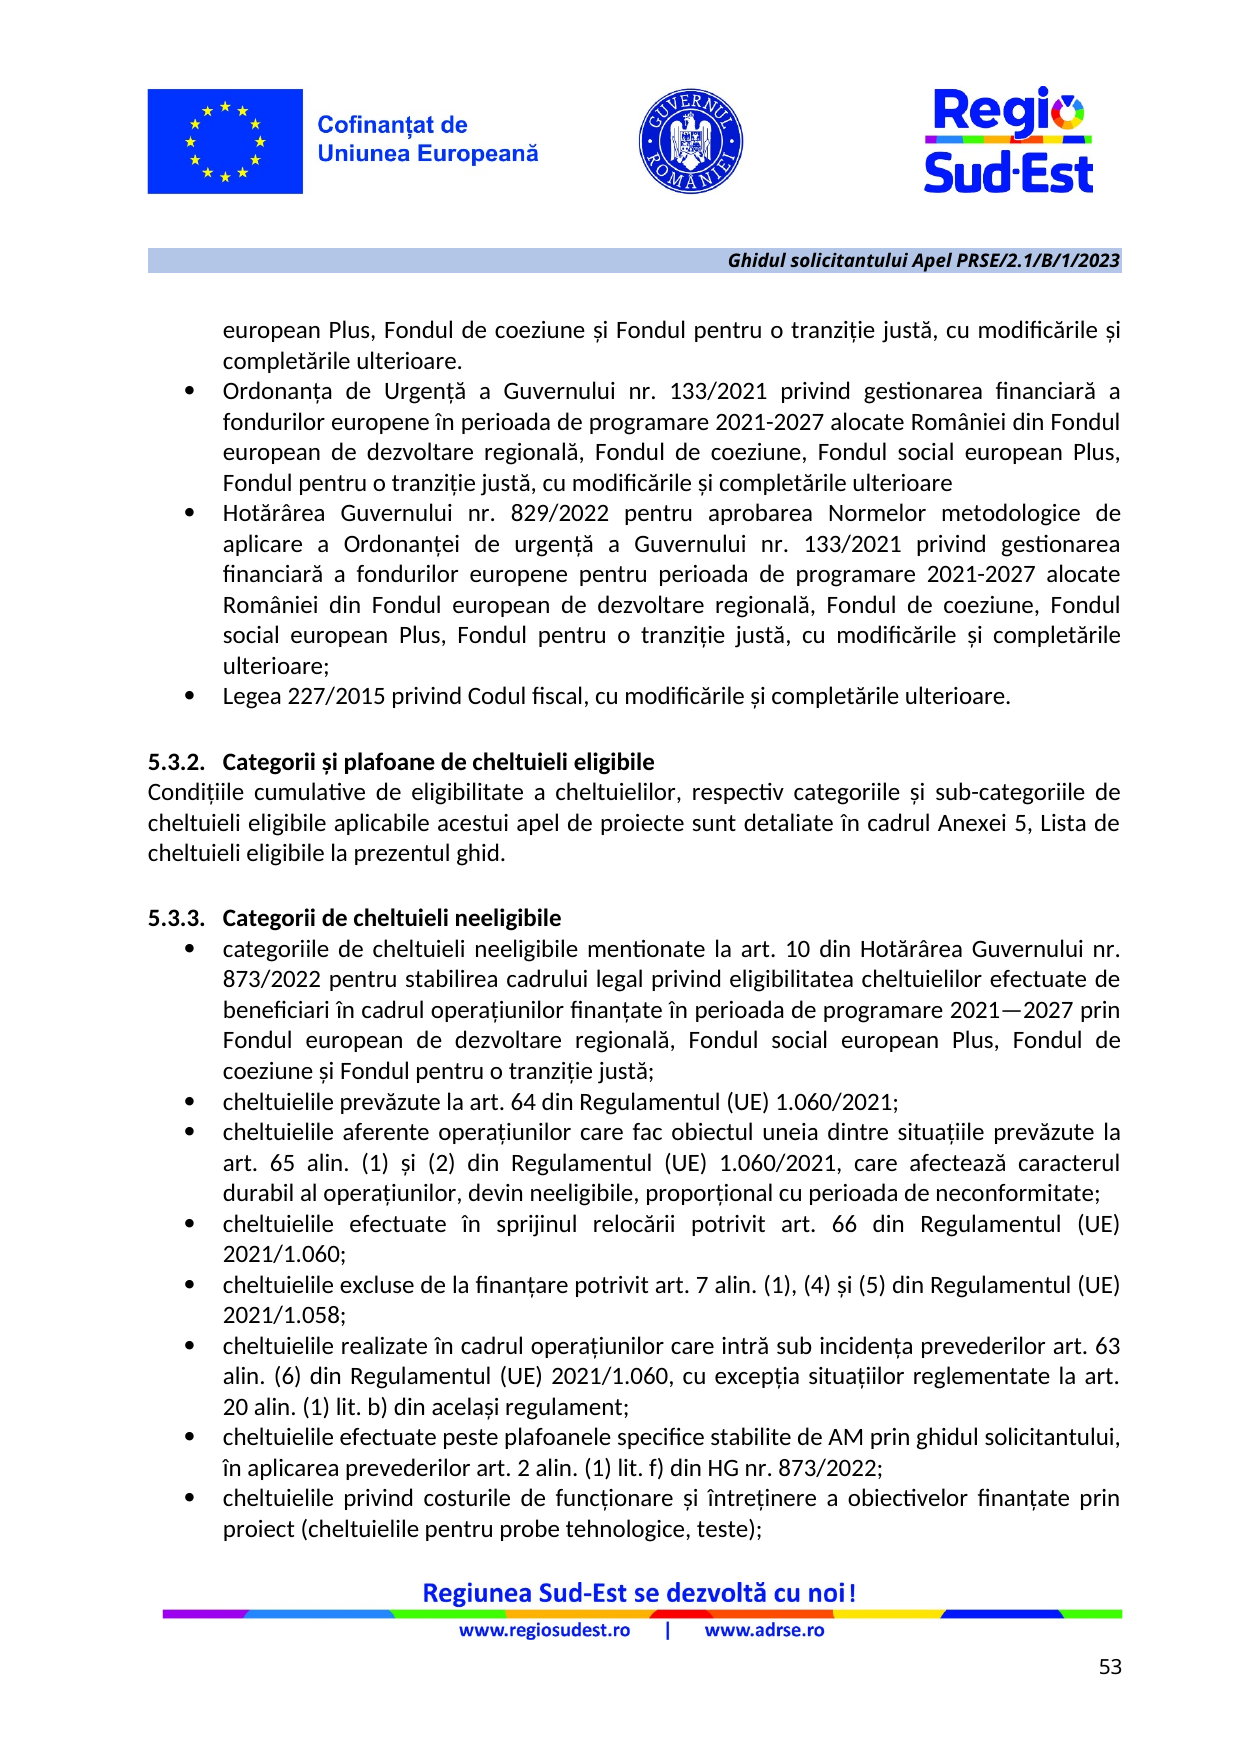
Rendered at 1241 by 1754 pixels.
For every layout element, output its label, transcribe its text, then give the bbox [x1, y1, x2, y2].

list cheltuielile prevăzute la art. 64 din Regulamentul (UE) 1.060/2021; [185, 1086, 1122, 1116]
list categoriile de cheltuieli neeligibile mentionate la art. 10 din Hotărârea Guvernului nr. 873/2022 pentru stabilirea cadrului legal privind eligibilitatea cheltuielilor efectuate de beneficiari în cadrul operațiunilor finanțate în perioada de programare 2021—2027 prin Fondul european de dezvoltare regională, Fondul social european Plus, Fondul de coeziune și Fondul pentru o tranziție justă; [185, 933, 1122, 1086]
list Hotărârea Guvernului nr. 829/2022 pentru aprobarea Normelor metodologice de aplicare a Ordonanței de urgență a Guvernului nr. 133/2021 privind gestionarea financiară a fondurilor europene pentru perioada de programare 2021-2027 alocate României din Fondul european de dezvoltare regională, Fondul de coeziune, Fondul social european Plus, Fondul pentru o tranziție justă, cu modificările și completările ulterioare; [185, 497, 1122, 681]
list Legea 227/2015 privind Codul fiscal, cu modificările și completările ulterioare. [185, 681, 1122, 711]
picture [162, 1582, 1123, 1640]
list Ordonanța de Urgență a Guvernului nr. 133/2021 privind gestionarea financiară a fondurilor europene în perioada de programare 2021-2027 alocate României din Fondul european de dezvoltare regională, Fondul de coeziune, Fondul social european Plus, Fondul pentru o tranziție justă, cu modificările și completările ulterioare [185, 375, 1122, 497]
list cheltuielile efectuate în sprijinul relocării potrivit art. 66 din Regulamentul (UE) 2021/1.060; [185, 1208, 1122, 1269]
list cheltuielile aferente operațiunilor care fac obiectul uneia dintre situațiile prevăzute la art. 65 alin. (1) și (2) din Regulamentul (UE) 1.060/2021, care afectează caracterul durabil al operațiunilor, devin neeligibile, proporțional cu perioada de neconformitate; [185, 1116, 1122, 1208]
list cheltuielile realizate în cadrul operațiunilor care intră sub incidența prevederilor art. 63 alin. (6) din Regulamentul (UE) 2021/1.060, cu excepția situațiilor reglementate la art. 20 alin. (1) lit. b) din același regulament; [185, 1330, 1122, 1421]
list Condițiile cumulative de eligibilitate a cheltuielilor, respectiv categoriile și sub-categoriile de cheltuieli eligibile aplicabile acestui apel de proiecte sunt detaliate în cadrul Anexei 5, Lista de cheltuieli eligibile la prezentul ghid. [148, 776, 1122, 868]
subtitle Categorii de cheltuieli neeligibile [148, 902, 1122, 933]
list cheltuielile privind costurile de funcționare și întreținere a obiectivelor finanțate prin proiect (cheltuielile pentru probe tehnologice, teste); [185, 1482, 1122, 1543]
subtitle Categorii şi plafoane de cheltuieli eligibile [148, 746, 1122, 776]
picture [147, 86, 1093, 195]
list cheltuielile efectuate peste plafoanele specifice stabilite de AM prin ghidul solicitantului, în aplicarea prevederilor art. 2 alin. (1) lit. f) din HG nr. 873/2022; [185, 1421, 1122, 1482]
list cheltuielile excluse de la finanțare potrivit art. 7 alin. (1), (4) și (5) din Regulamentul (UE) 2021/1.058; [185, 1269, 1122, 1330]
